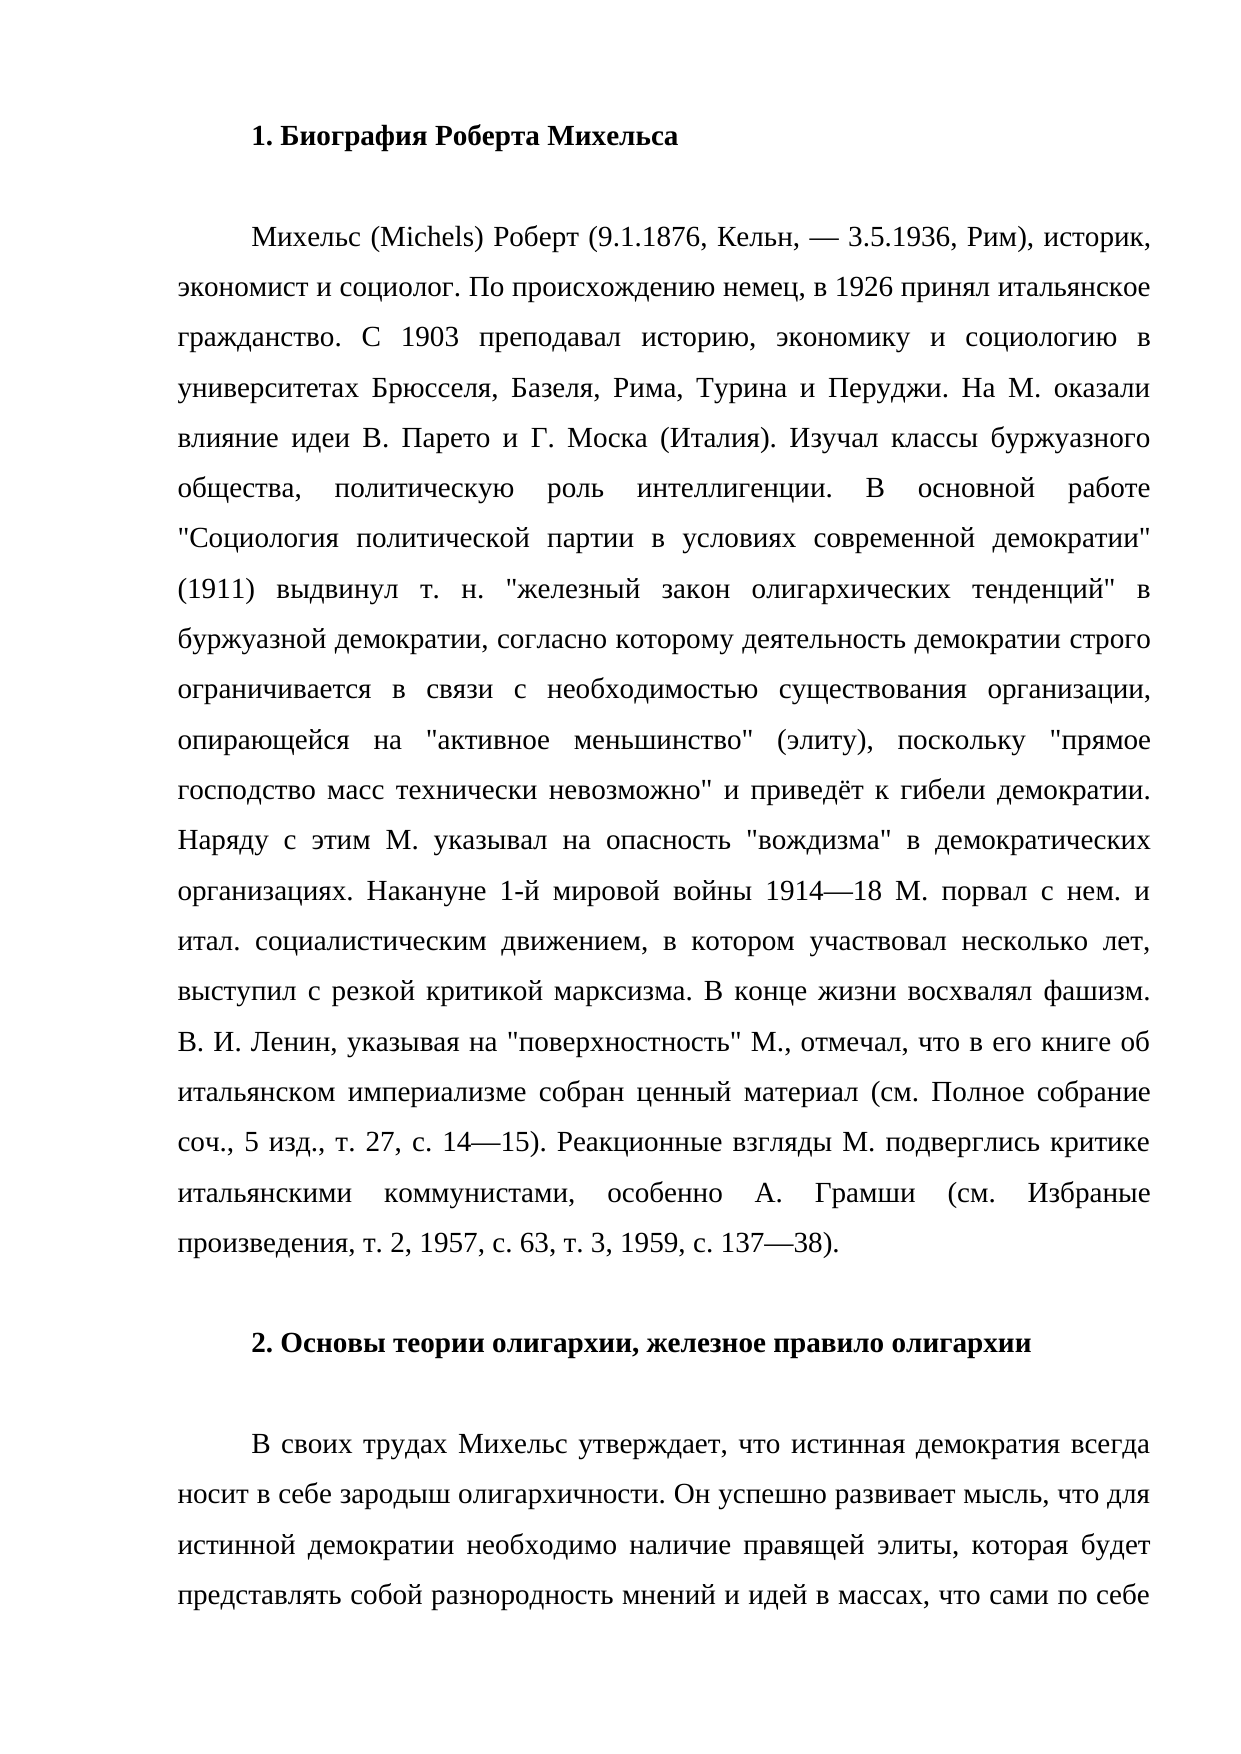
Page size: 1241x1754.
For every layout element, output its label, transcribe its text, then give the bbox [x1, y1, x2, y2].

text Михельс (Michels) Роберт (9.1.1876, Кельн, — 3.5.1936, Рим), историк, экономист и социолог. По происхождению немец, в 1926 принял итальянское гражданство. С 1903 преподавал историю, экономику и социологию в университетах Брюсселя, Базеля, Рима, Турина и Перуджи. На М. оказали влияние идеи В. Парето и Г. Моска (Италия). Изучал классы буржуазного общества, политическую роль интеллигенции. В основной работе "Социология политической партии в условиях современной демократии" (1911) выдвинул т. н. "железный закон олигархических тенденций" в буржуазной демократии, согласно которому деятельность демократии строго ограничивается в связи с необходимостью существования организации, опирающейся на "активное меньшинство" (элиту), поскольку "прямое господство масс технически невозможно" и приведёт к гибели демократии. Наряду с этим М. указывал на опасность "вождизма" в демократических организациях. Накануне 1-й мировой войны 1914—18 М. порвал с нем. и итал. социалистическим движением, в котором участвовал несколько лет, выступил с резкой критикой марксизма. В конце жизни восхвалял фашизм. В. И. Ленин, указывая на "поверхностность" М., отмечал, что в его книге об итальянском империализме собран ценный материал (см. Полное собрание соч., 5 изд., т. 27, с. 14—15). Реакционные взгляды М. подверглись критике итальянскими коммунистами, особенно А. Грамши (см. Избраные произведения, т. 2, 1957, с. 63, т. 3, 1959, с. 137—38). [177, 219, 1152, 1258]
subtitle 2. Основы теории олигархии, железное правило олигархии [177, 1326, 1152, 1359]
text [177, 1426, 1152, 1611]
text 1. Биография Роберта Михельса [177, 118, 1152, 152]
